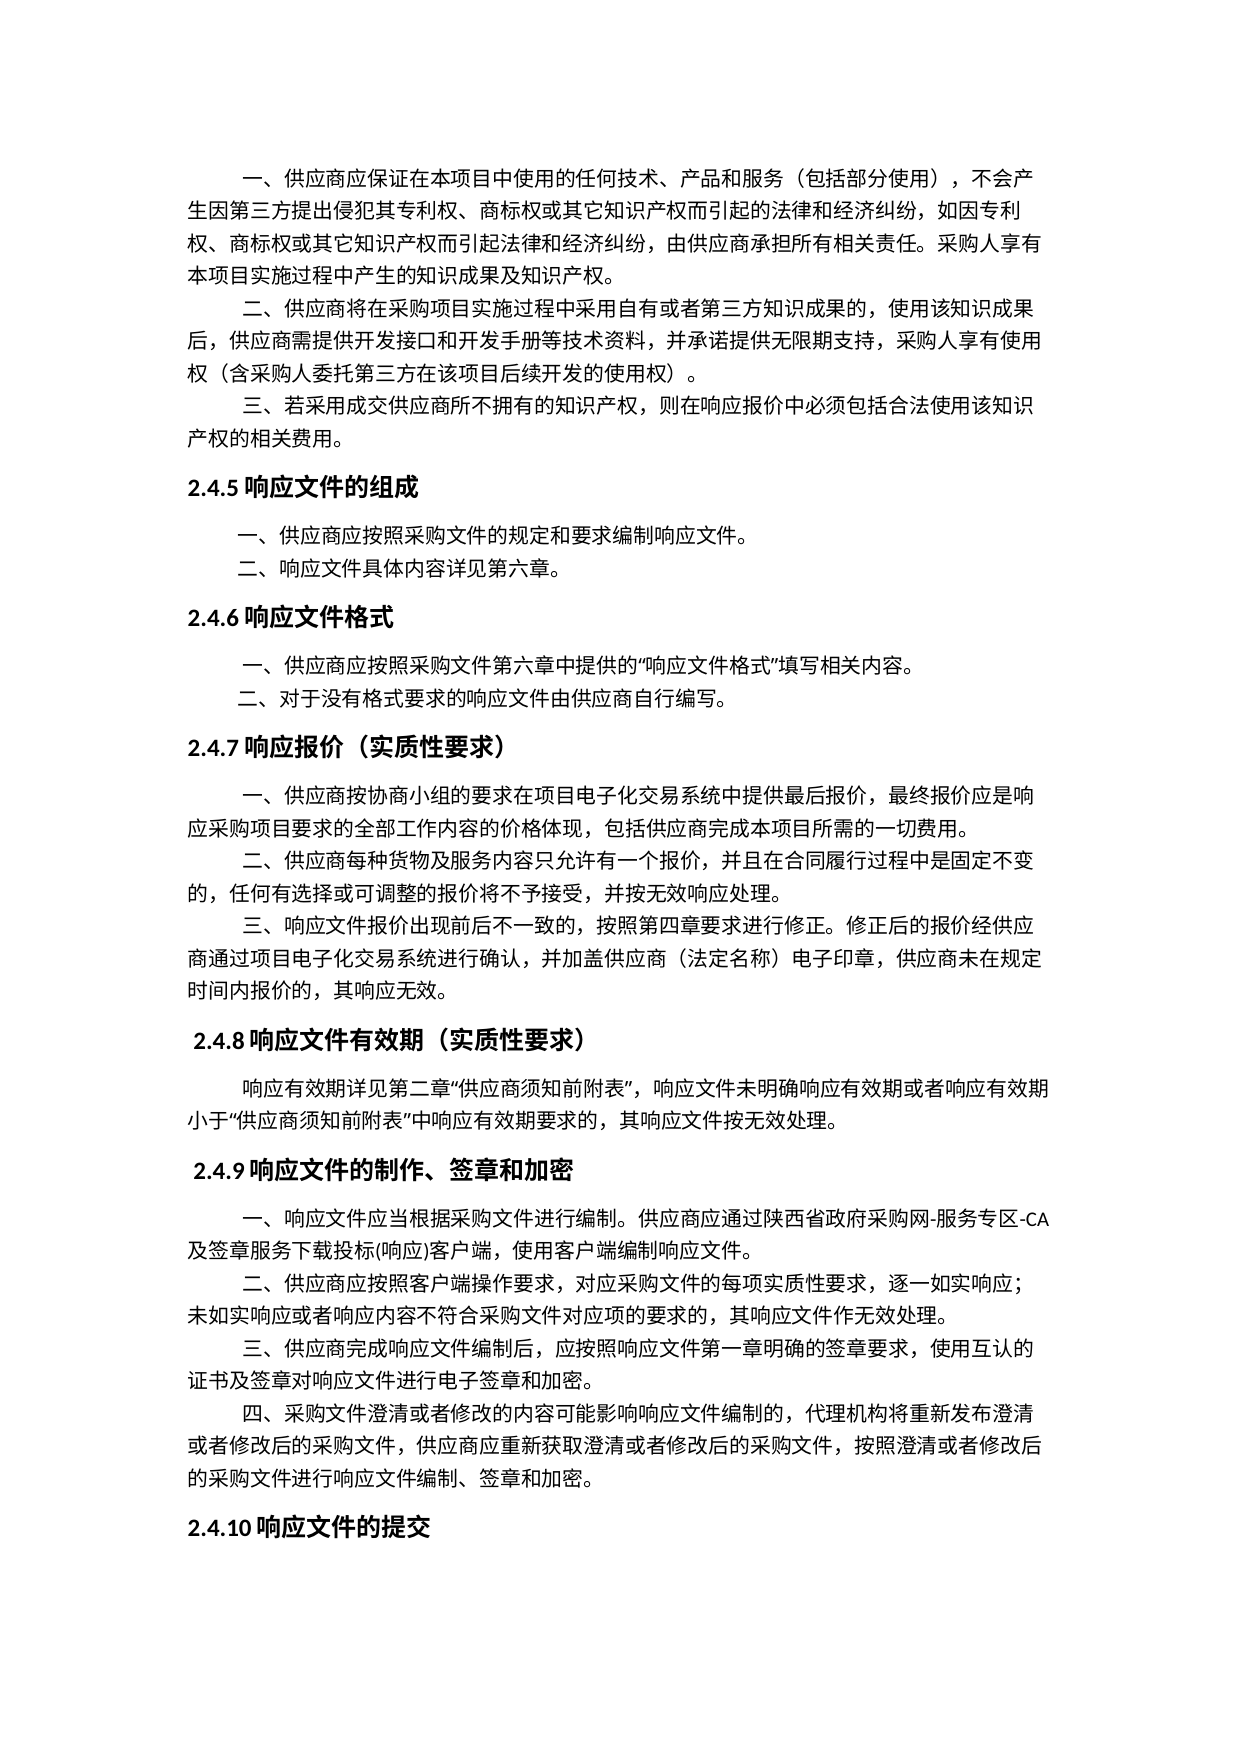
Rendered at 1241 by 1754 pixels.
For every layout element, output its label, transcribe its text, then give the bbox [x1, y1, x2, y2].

text 二、供应商每种货物及服务内容只允许有一个报价，并且在合同履行过程中是固定不变的，任何有选择或可调整的报价将不予接受，并按无效响应处理。 [187, 844, 1053, 909]
text 二、响应文件具体内容详见第六章。 [187, 552, 1053, 584]
text 三、若采用成交供应商所不拥有的知识产权，则在响应报价中必须包括合法使用该知识产权的相关费用。 [187, 389, 1053, 454]
text 二、供应商应按照客户端操作要求，对应采购文件的每项实质性要求，逐一如实响应；未如实响应或者响应内容不符合采购文件对应项的要求的，其响应文件作无效处理。 [187, 1267, 1053, 1332]
text 一、供应商应按照采购文件第六章中提供的“响应文件格式”填写相关内容。 [187, 649, 1053, 682]
text 2.4.10响应文件的提交 [187, 1494, 1053, 1559]
text 2.4.8响应文件有效期（实质性要求） [187, 1007, 1053, 1072]
text 响应有效期详见第二章“供应商须知前附表”，响应文件未明确响应有效期或者响应有效期小于“供应商须知前附表”中响应有效期要求的，其响应文件按无效处理。 [187, 1072, 1053, 1137]
text 2.4.7响应报价（实质性要求） [187, 714, 1053, 779]
text 二、对于没有格式要求的响应文件由供应商自行编写。 [187, 682, 1053, 714]
text 一、供应商应保证在本项目中使用的任何技术、产品和服务（包括部分使用），不会产生因第三方提出侵犯其专利权、商标权或其它知识产权而引起的法律和经济纠纷，如因专利权、商标权或其它知识产权而引起法律和经济纠纷，由供应商承担所有相关责任。采购人享有本项目实施过程中产生的知识成果及知识产权。 [187, 162, 1053, 292]
text 二、供应商将在采购项目实施过程中采用自有或者第三方知识成果的，使用该知识成果后，供应商需提供开发接口和开发手册等技术资料，并承诺提供无限期支持，采购人享有使用权（含采购人委托第三方在该项目后续开发的使用权）。 [187, 292, 1053, 389]
text 2.4.5响应文件的组成 [187, 454, 1053, 519]
text 一、响应文件应当根据采购文件进行编制。供应商应通过陕西省政府采购网-服务专区-CA及签章服务下载投标(响应)客户端，使用客户端编制响应文件。 [187, 1202, 1053, 1267]
text 2.4.9响应文件的制作、签章和加密 [187, 1137, 1053, 1202]
text 四、采购文件澄清或者修改的内容可能影响响应文件编制的，代理机构将重新发布澄清或者修改后的采购文件，供应商应重新获取澄清或者修改后的采购文件，按照澄清或者修改后的采购文件进行响应文件编制、签章和加密。 [187, 1397, 1053, 1494]
text 三、响应文件报价出现前后不一致的，按照第四章要求进行修正。修正后的报价经供应商通过项目电子化交易系统进行确认，并加盖供应商（法定名称）电子印章，供应商未在规定时间内报价的，其响应无效。 [187, 909, 1053, 1007]
text 一、供应商按协商小组的要求在项目电子化交易系统中提供最后报价，最终报价应是响应采购项目要求的全部工作内容的价格体现，包括供应商完成本项目所需的一切费用。 [187, 779, 1053, 844]
text 三、供应商完成响应文件编制后，应按照响应文件第一章明确的签章要求，使用互认的证书及签章对响应文件进行电子签章和加密。 [187, 1332, 1053, 1397]
text 2.4.6响应文件格式 [187, 584, 1053, 649]
text 一、供应商应按照采购文件的规定和要求编制响应文件。 [187, 519, 1053, 552]
